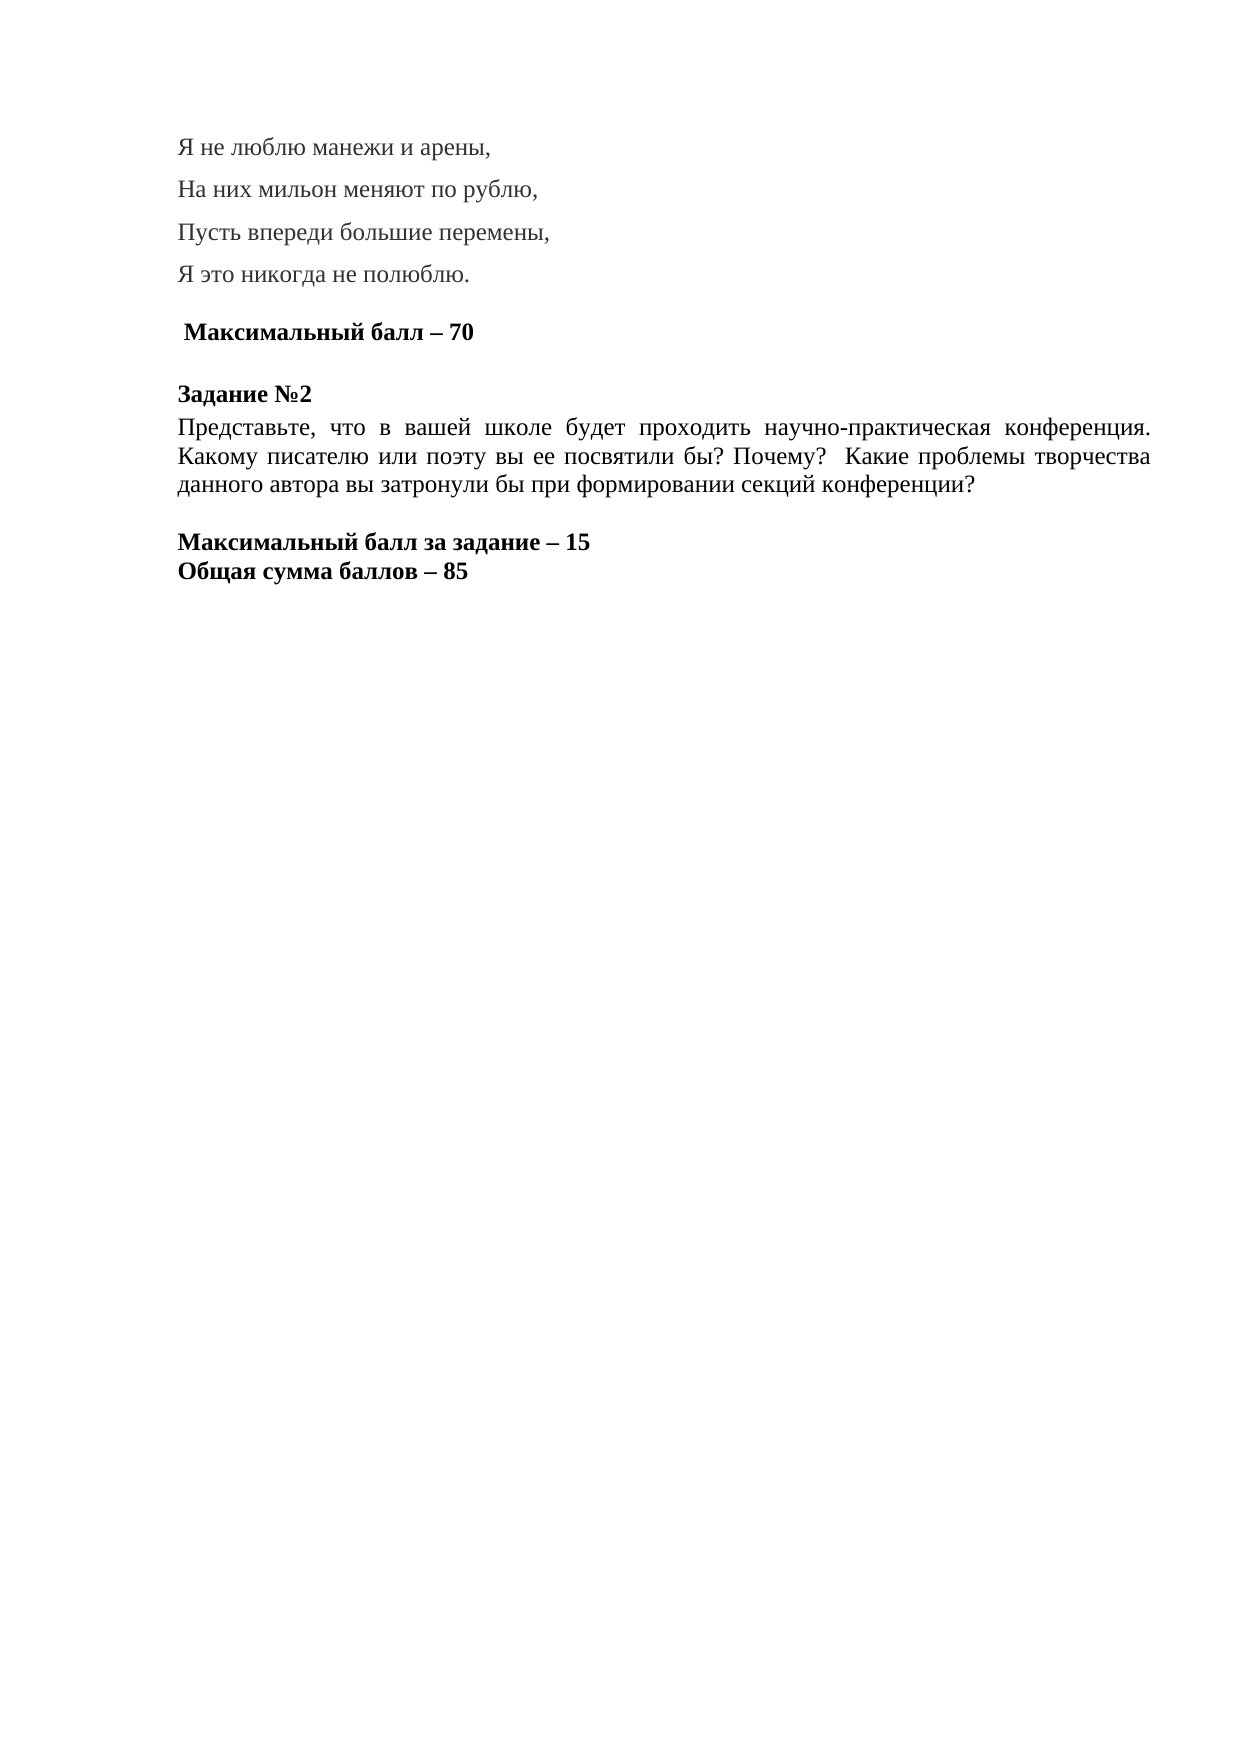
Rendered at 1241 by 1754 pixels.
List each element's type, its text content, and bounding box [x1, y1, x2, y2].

text Максимальный балл за задание – 15 [177, 527, 1152, 556]
text Максимальный балл – 70 [177, 317, 1152, 346]
text Общая сумма баллов – 85 [177, 556, 1152, 585]
text Задание №2 [177, 379, 1152, 408]
text Я не люблю манежи и арены, На них мильон меняют по рублю, Пусть впереди большие перемены, Я это никогда не полюблю. [177, 118, 1152, 288]
text Представьте, что в вашей школе будет проходить научно-практическая конференция. Какому писателю или поэту вы ее посвятили бы? Почему? Какие проблемы творчества данного автора вы затронули бы при формировании секций конференции? [177, 412, 1152, 498]
